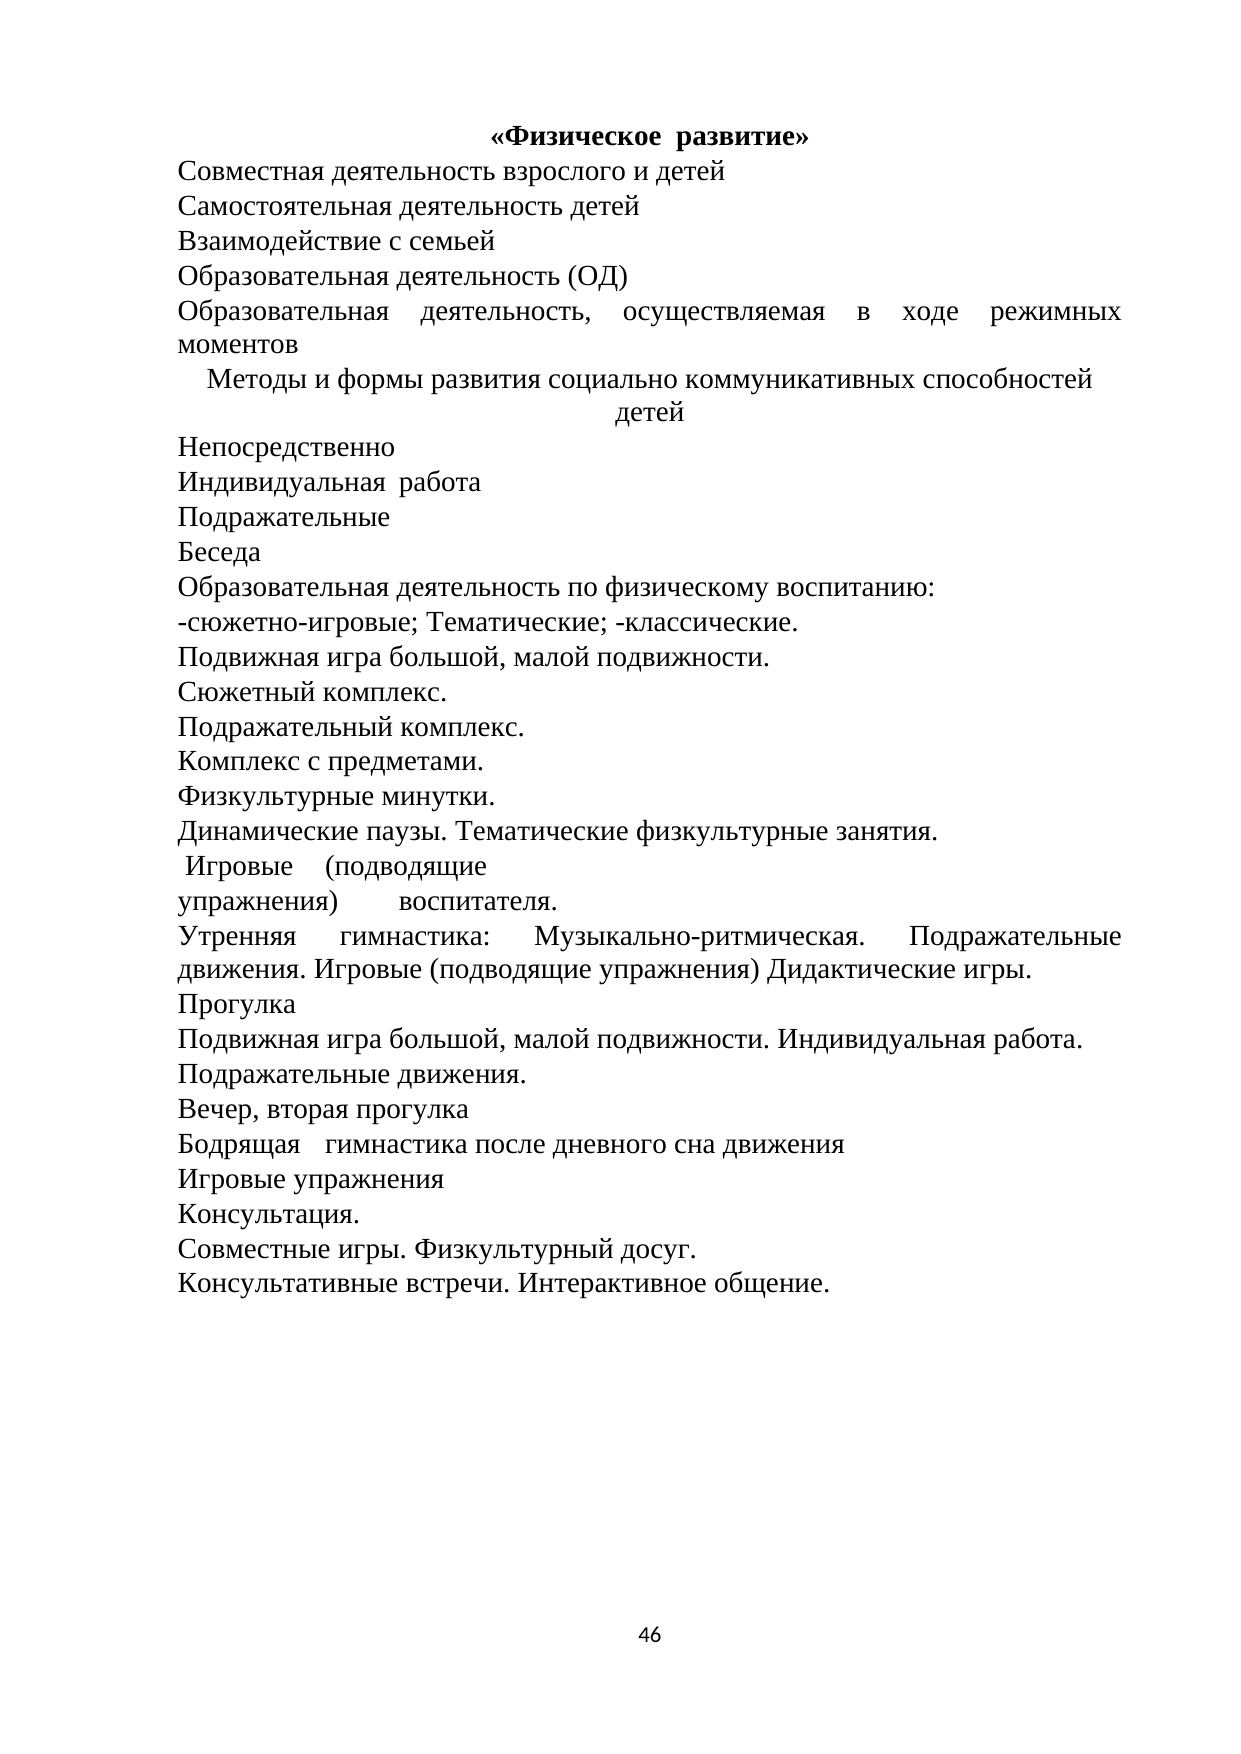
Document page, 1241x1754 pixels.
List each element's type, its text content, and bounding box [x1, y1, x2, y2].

text Динамические паузы. Тематические физкультурные занятия. [177, 813, 1122, 847]
text Подражательные [177, 499, 1122, 533]
text Игровые (подводящие [177, 848, 1122, 882]
text «Физическое развитие» [177, 118, 1122, 152]
text Прогулка [177, 986, 1122, 1020]
text Подвижная игра большой, малой подвижности. Индивидуальная работа. [177, 1021, 1122, 1055]
text Беседа [177, 534, 1122, 568]
text Подражательные движения. [177, 1056, 1122, 1090]
text Консультативные встречи. Интерактивное общение. [177, 1266, 1122, 1299]
text упражнения) воспитателя. [177, 883, 1122, 917]
text Образовательная деятельность по физическому воспитанию: [177, 569, 1122, 603]
text Бодрящая гимнастика после дневного сна движения [177, 1126, 1122, 1159]
text Подвижная игра большой, малой подвижности. [177, 639, 1122, 672]
text Взаимодействие с семьей [177, 223, 1122, 256]
text Совместные игры. Физкультурный досуг. [177, 1231, 1122, 1264]
text Утренняя гимнастика: Музыкально-ритмическая. Подражательные движения. Игровые (подводящие упражнения) Дидактические игры. [177, 918, 1122, 985]
text Игровые упражнения [177, 1161, 1122, 1194]
text -сюжетно-игровые; Тематические; -классические. [177, 604, 1122, 637]
text Сюжетный комплекс. [177, 674, 1122, 707]
text Подражательный комплекс. [177, 709, 1122, 742]
text Консультация. [177, 1196, 1122, 1229]
text Образовательная деятельность, осуществляемая в ходе режимных моментов [177, 293, 1122, 360]
text Образовательная деятельность (ОД) [177, 258, 1122, 291]
text Физкультурные минутки. [177, 778, 1122, 812]
text Совместная деятельность взрослого и детей [177, 153, 1122, 187]
text Комплекс с предметами. [177, 743, 1122, 777]
text Непосредственно [177, 429, 1122, 463]
text Самостоятельная деятельность детей [177, 188, 1122, 221]
text Вечер, вторая прогулка [177, 1091, 1122, 1125]
text Индивидуальная работа [177, 464, 1122, 498]
text Методы и формы развития социально коммуникативных способностей детей [177, 361, 1122, 428]
